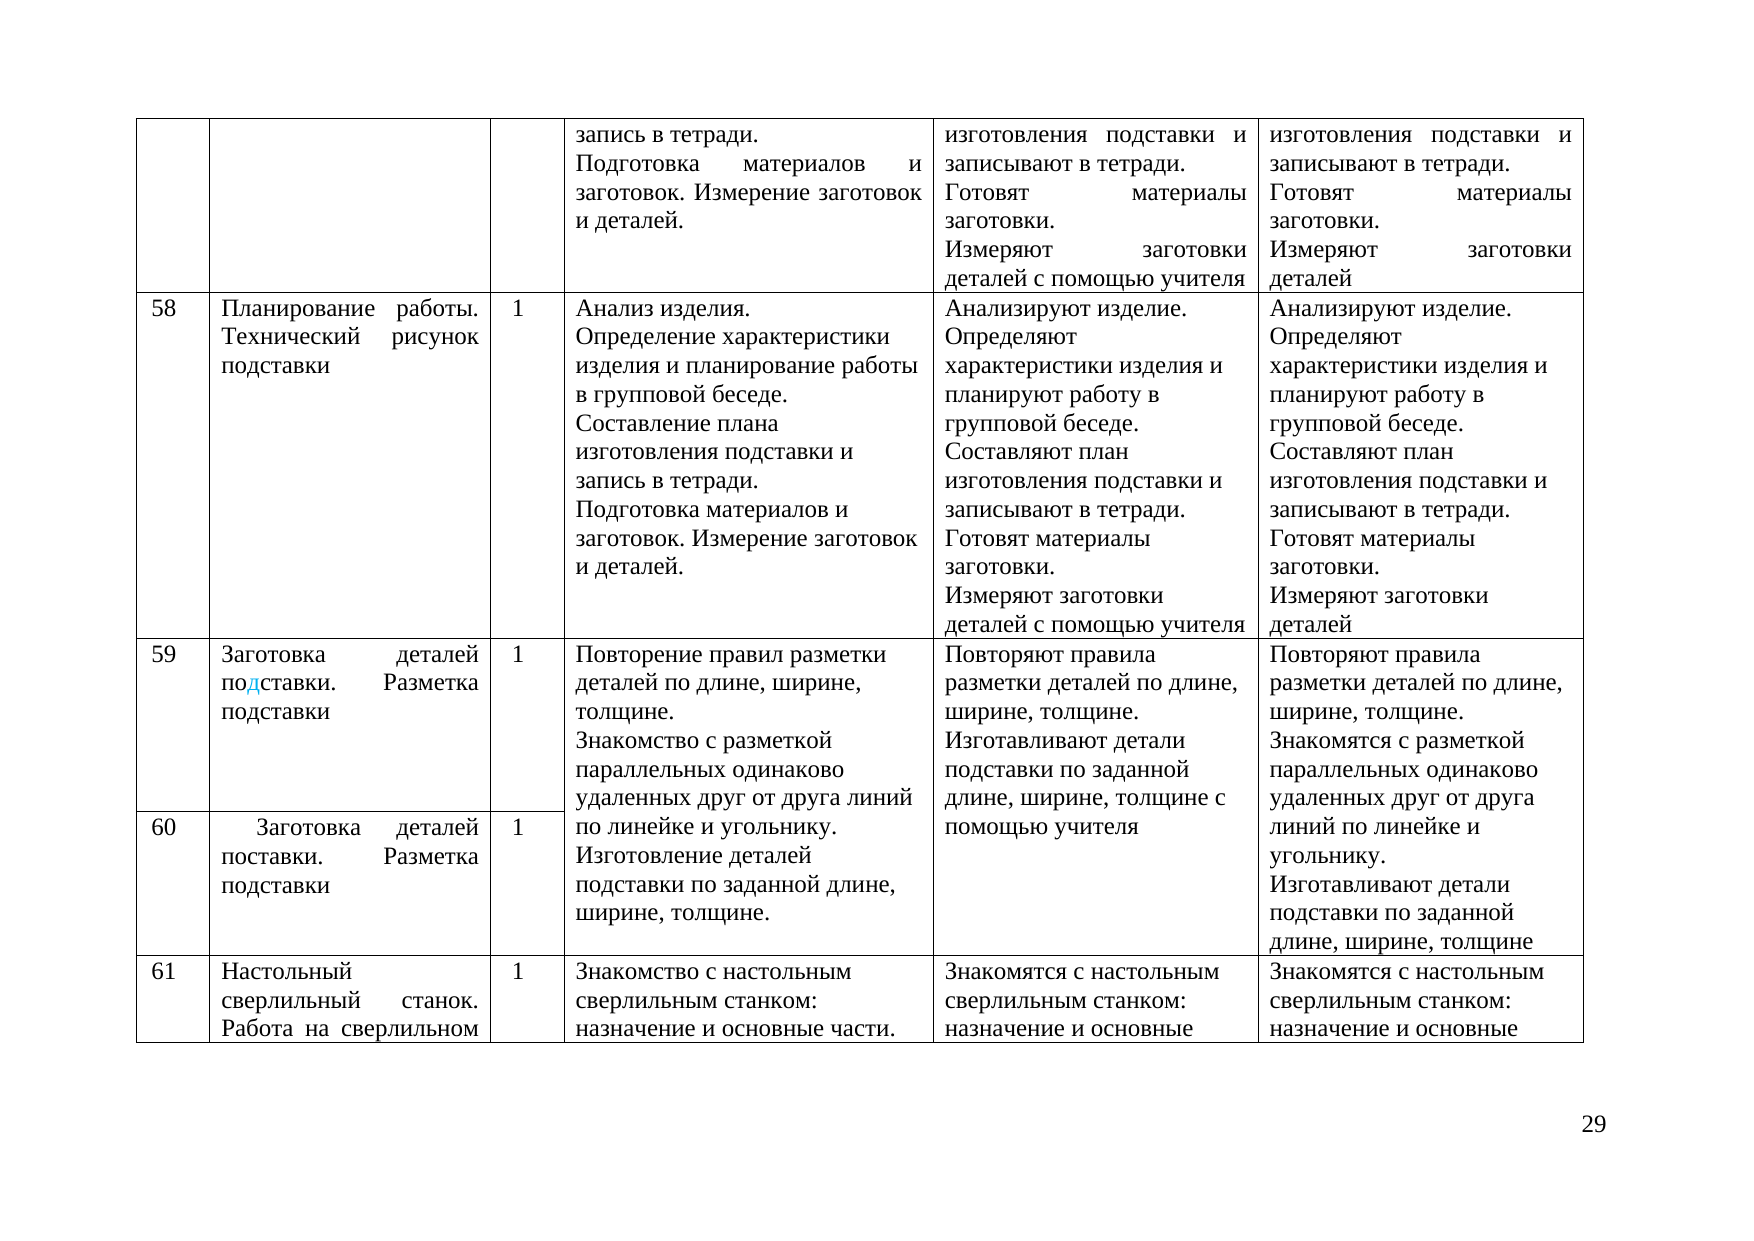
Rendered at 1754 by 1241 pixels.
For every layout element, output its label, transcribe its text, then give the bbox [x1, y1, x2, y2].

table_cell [934, 956, 1258, 1042]
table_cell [210, 119, 490, 292]
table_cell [210, 956, 490, 1042]
table_cell 1 [491, 639, 564, 811]
table_cell Заготовка деталей подставки. Разметка подставки [210, 639, 490, 811]
table_cell 1 [491, 812, 564, 955]
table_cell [1259, 956, 1583, 1042]
table_cell 1 [491, 293, 564, 638]
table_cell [565, 119, 933, 292]
table_cell Повторяют правила разметки деталей по длине, ширине, толщине. Знакомятся с разметкой параллельных одинаково удаленных друг от друга линий по линейке и угольнику. Изготавливают детали подставки по заданной длине, ширине, толщине [1259, 639, 1583, 955]
table_cell Повторяют правила разметки деталей по длине, ширине, толщине. Изготавливают детали подставки по заданной длине, ширине, толщине с помощью учителя [934, 639, 1258, 955]
table_cell 61 [137, 956, 209, 1042]
table_cell Повторение правил разметки деталей по длине, ширине, толщине. Знакомство с разметкой параллельных одинаково удаленных друг от друга линий по линейке и угольнику. Изготовление деталей подставки по заданной длине, ширине, толщине. [565, 639, 933, 955]
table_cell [565, 956, 933, 1042]
table_cell 60 [137, 812, 209, 955]
table_cell Заготовка деталей поставки. Разметка подставки [210, 812, 490, 955]
table_cell 58 [137, 293, 209, 638]
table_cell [934, 119, 1258, 292]
table_cell 1 [491, 956, 564, 1042]
table_cell 1 [491, 119, 564, 292]
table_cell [1259, 119, 1583, 292]
table_cell 57 [137, 119, 209, 292]
table_cell Планирование работы. Технический рисунок подставки [210, 293, 490, 638]
table_cell 59 [137, 639, 209, 811]
